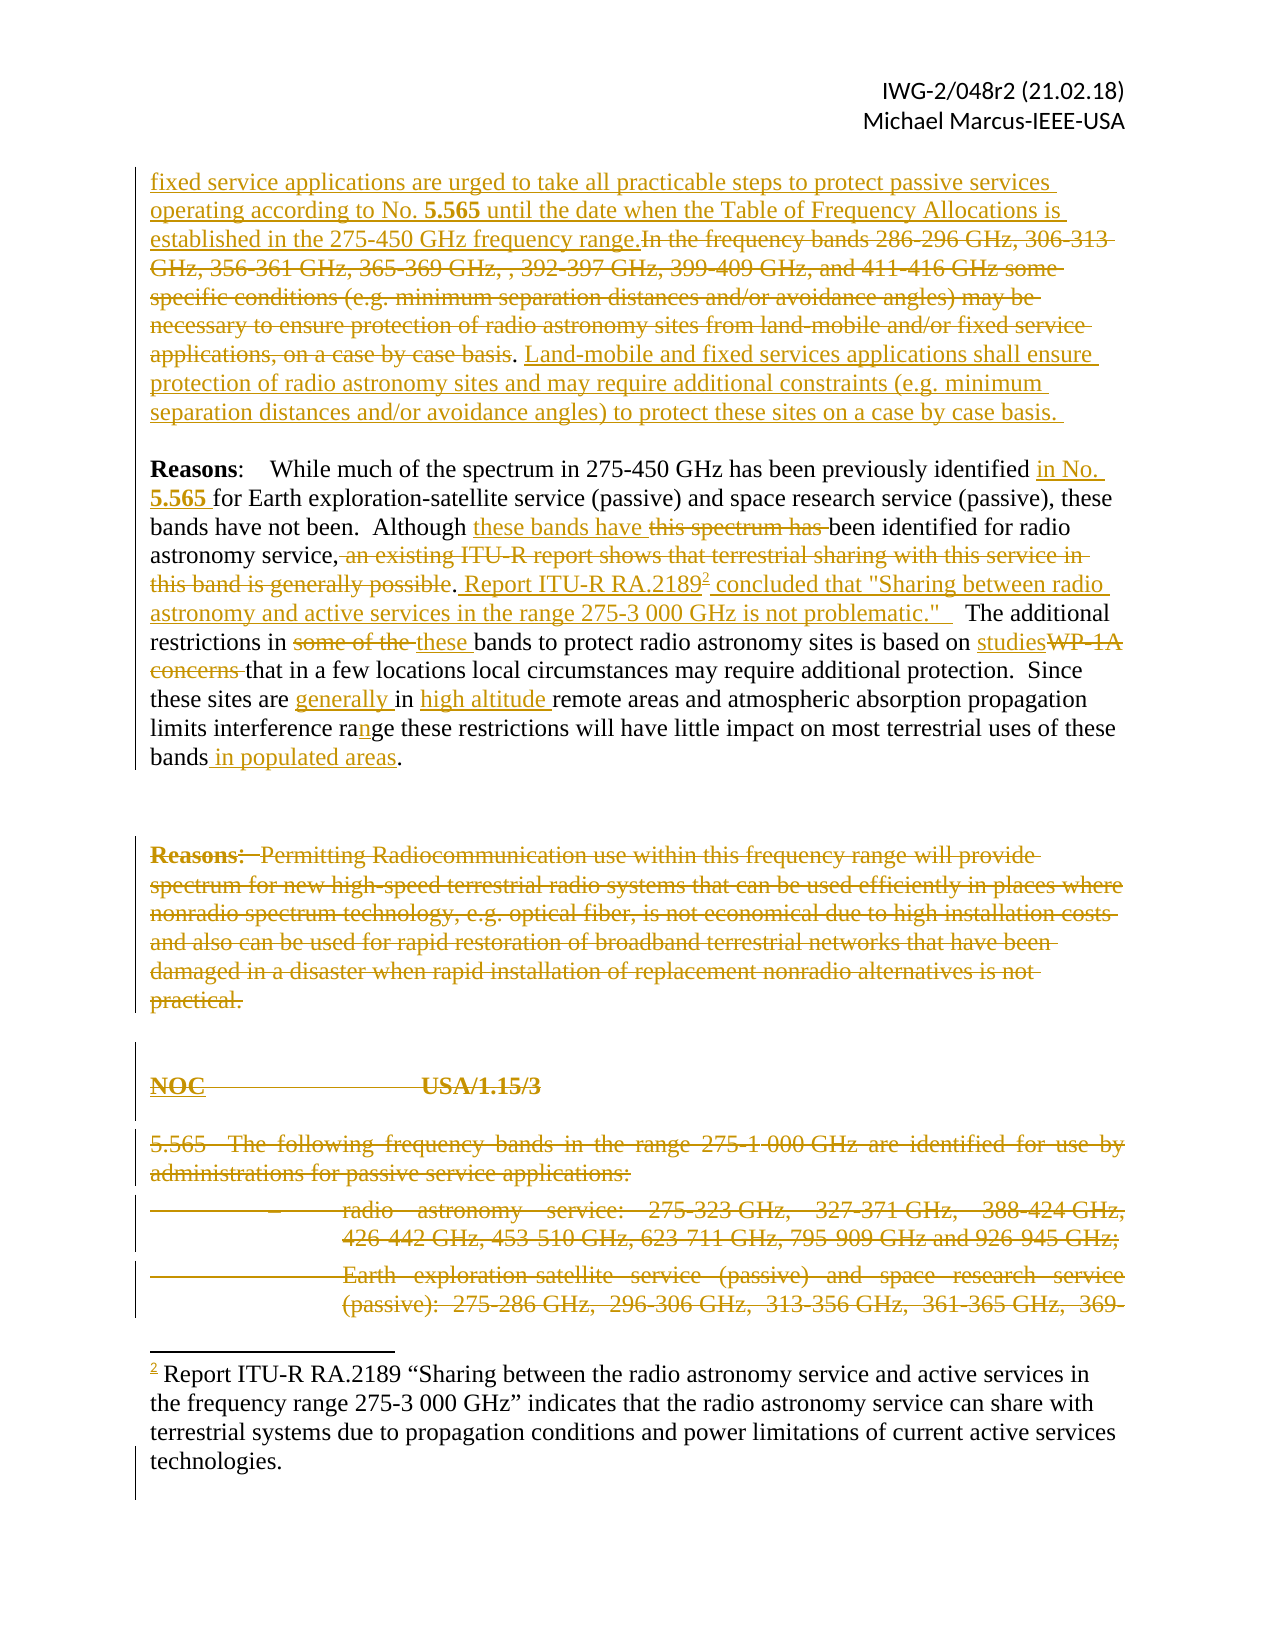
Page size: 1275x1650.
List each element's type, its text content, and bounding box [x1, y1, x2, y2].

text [150, 167, 1125, 425]
text Reasons: While much of the spectrum in 275-450 GHz has been previously identified for Earth exploration-satellite service (passive) and space research service (passive), these bands have not been. Although been identified for radio astronomy service,. The additional restrictions in bands to protect radio astronomy sites is based on that in a few locations local circumstances may require additional protection. Since these sites are in remote areas and atmospheric absorption propagation limits interference rage these restrictions will have little impact on most terrestrial uses of these bands. [150, 454, 1125, 770]
